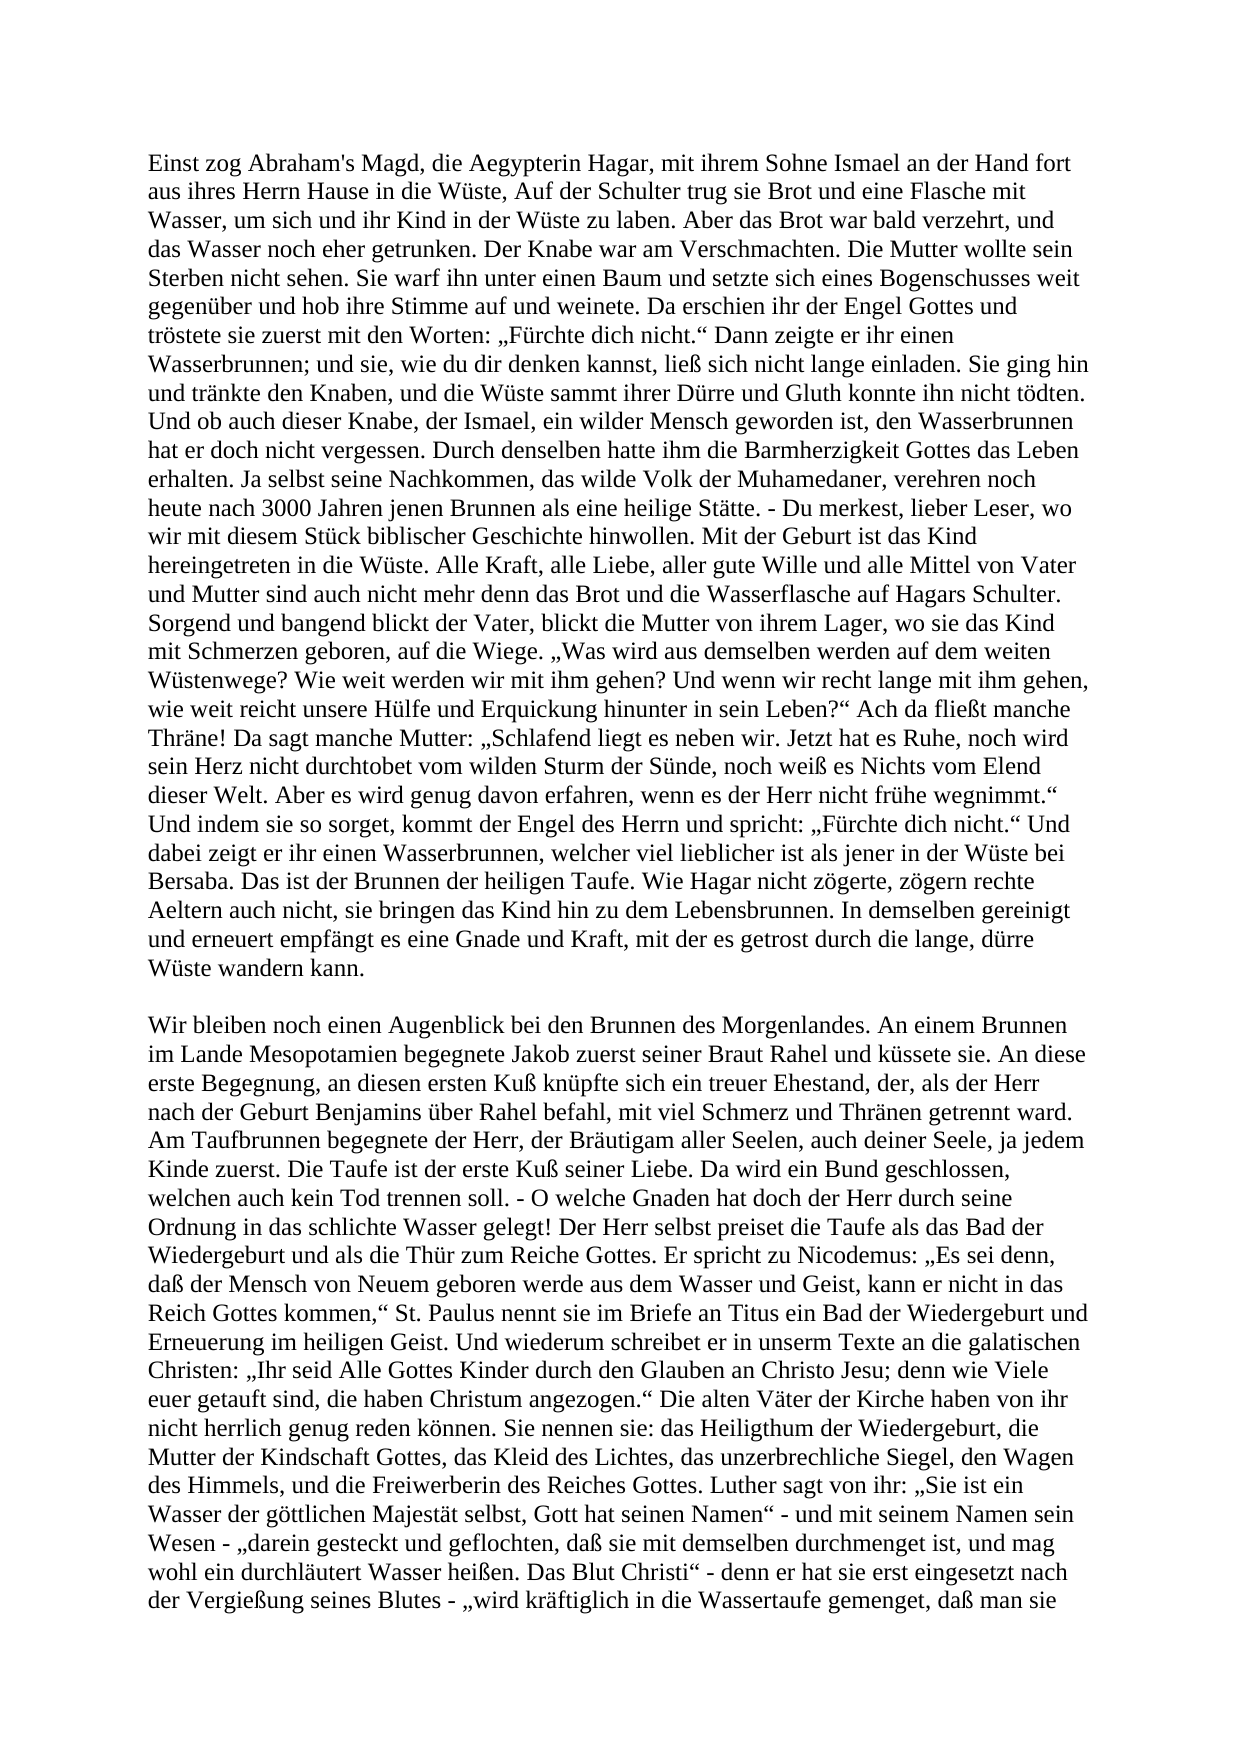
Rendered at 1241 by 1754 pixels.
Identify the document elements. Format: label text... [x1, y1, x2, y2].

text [148, 1011, 1093, 1614]
text Einst zog Abraham's Magd, die Aegypterin Hagar, mit ihrem Sohne Ismael an der Hand fort aus ihres Herrn Hause in die Wüste, Auf der Schulter trug sie Brot und eine Flasche mit Wasser, um sich und ihr Kind in der Wüste zu laben. Aber das Brot war bald verzehrt, und das Wasser noch eher getrunken. Der Knabe war am Verschmachten. Die Mutter wollte sein Sterben nicht sehen. Sie warf ihn unter einen Baum und setzte sich eines Bogenschusses weit gegenüber und hob ihre Stimme auf und weinete. Da erschien ihr der Engel Gottes und tröstete sie zuerst mit den Worten: „Fürchte dich nicht.“ Dann zeigte er ihr einen Wasserbrunnen; und sie, wie du dir denken kannst, ließ sich nicht lange einladen. Sie ging hin und tränkte den Knaben, und die Wüste sammt ihrer Dürre und Gluth konnte ihn nicht tödten. Und ob auch dieser Knabe, der Ismael, ein wilder Mensch geworden ist, den Wasserbrunnen hat er doch nicht vergessen. Durch denselben hatte ihm die Barmherzigkeit Gottes das Leben erhalten. Ja selbst seine Nachkommen, das wilde Volk der Muhamedaner, verehren noch heute nach 3000 Jahren jenen Brunnen als eine heilige Stätte. - Du merkest, lieber Leser, wo wir mit diesem Stück biblischer Geschichte hinwollen. Mit der Geburt ist das Kind hereingetreten in die Wüste. Alle Kraft, alle Liebe, aller gute Wille und alle Mittel von Vater und Mutter sind auch nicht mehr denn das Brot und die Wasserflasche auf Hagars Schulter. Sorgend und bangend blickt der Vater, blickt die Mutter von ihrem Lager, wo sie das Kind mit Schmerzen geboren, auf die Wiege. „Was wird aus demselben werden auf dem weiten Wüstenwege? Wie weit werden wir mit ihm gehen? Und wenn wir recht lange mit ihm gehen, wie weit reicht unsere Hülfe und Erquickung hinunter in sein Leben?“ Ach da fließt manche Thräne! Da sagt manche Mutter: „Schlafend liegt es neben wir. Jetzt hat es Ruhe, noch wird sein Herz nicht durchtobet vom wilden Sturm der Sünde, noch weiß es Nichts vom Elend dieser Welt. Aber es wird genug davon erfahren, wenn es der Herr nicht frühe wegnimmt.“ Und indem sie so sorget, kommt der Engel des Herrn und spricht: „Fürchte dich nicht.“ Und dabei zeigt er ihr einen Wasserbrunnen, welcher viel lieblicher ist als jener in der Wüste bei Bersaba. Das ist der Brunnen der heiligen Taufe. Wie Hagar nicht zögerte, zögern rechte Aeltern auch nicht, sie bringen das Kind hin zu dem Lebensbrunnen. In demselben gereinigt und erneuert empfängt es eine Gnade und Kraft, mit der es getrost durch die lange, dürre Wüste wandern kann. [148, 148, 1093, 981]
